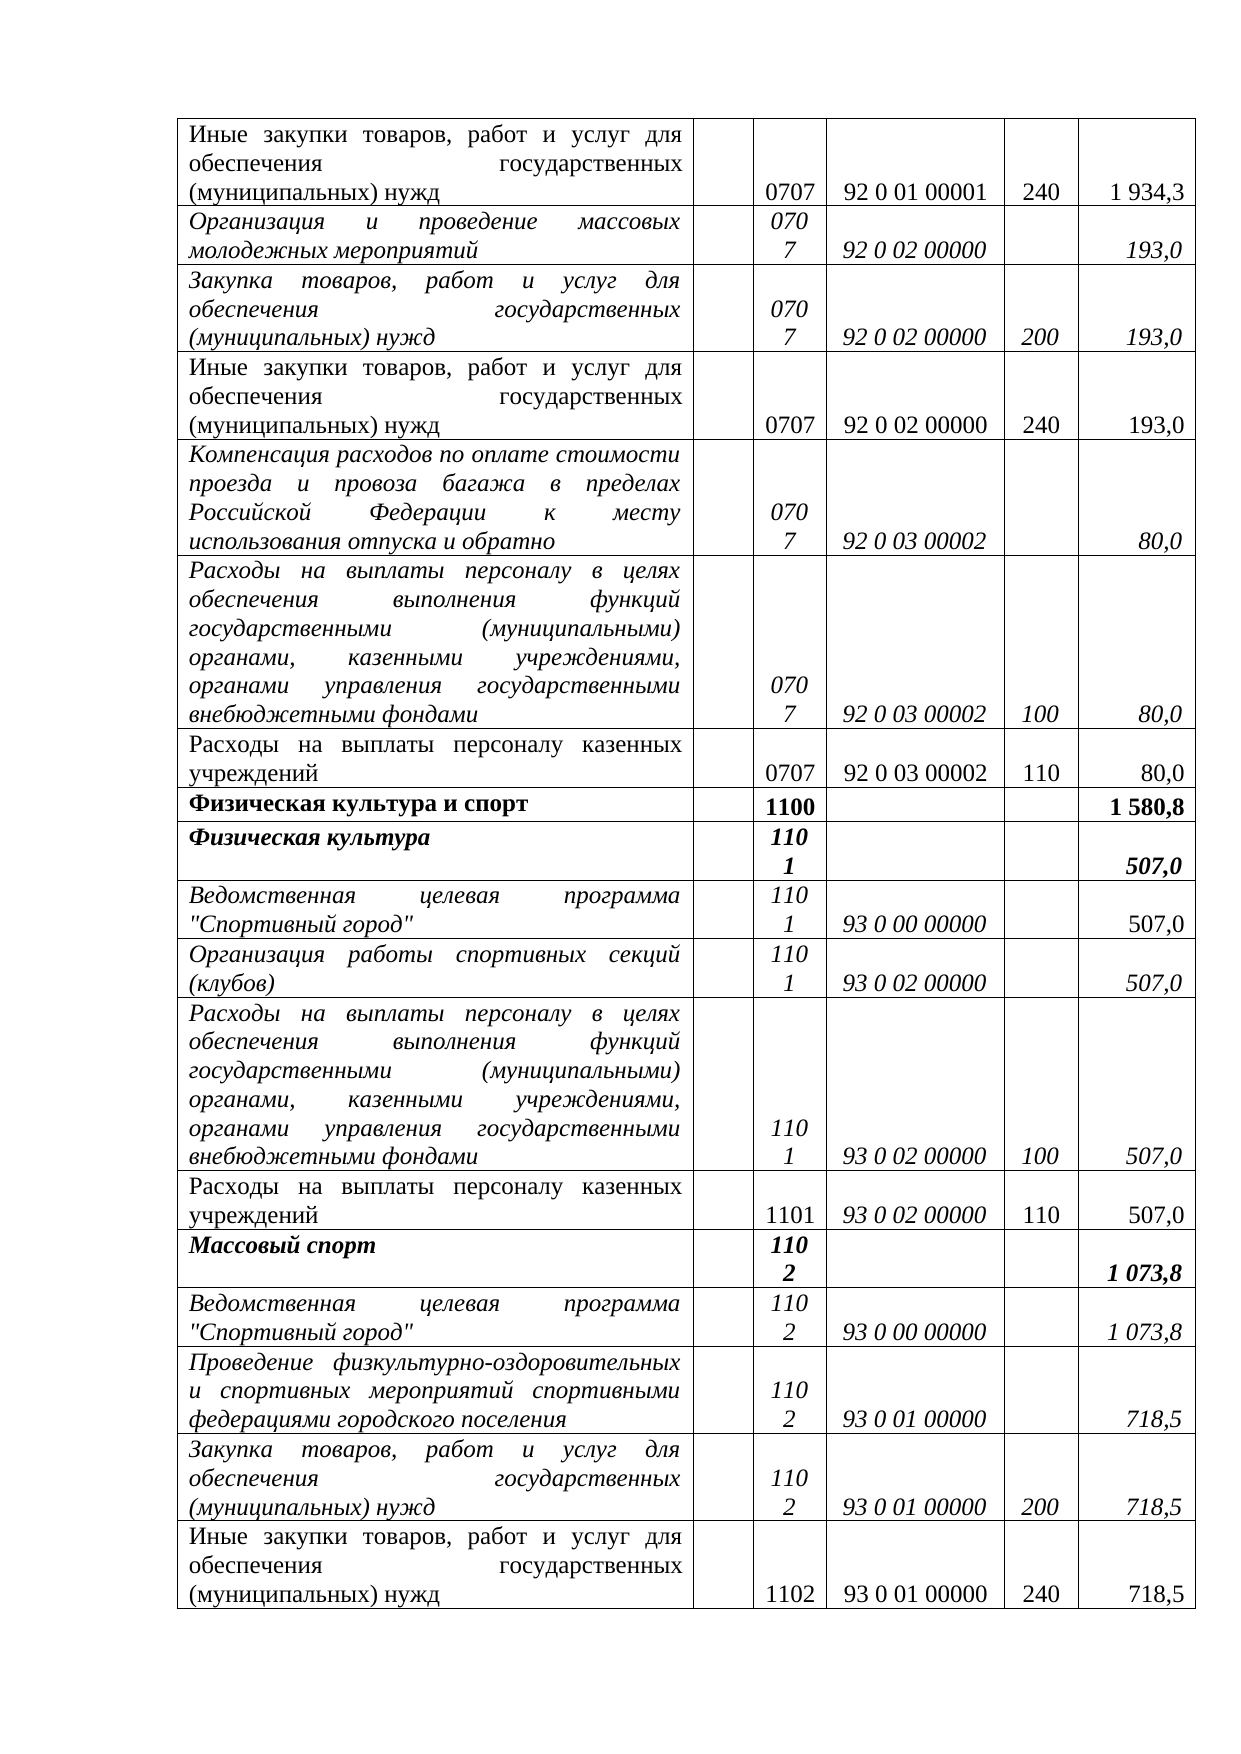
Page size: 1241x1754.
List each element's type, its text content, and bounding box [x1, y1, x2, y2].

table_cell [694, 881, 753, 938]
table_cell Ведомственная целевая программа "Спортивный город" [178, 1288, 693, 1346]
table_cell Физическая культура и спорт [178, 788, 693, 821]
table_cell [694, 556, 753, 728]
table_cell [694, 822, 753, 879]
table_cell 240 [1005, 119, 1078, 205]
table_cell 1102 [754, 1347, 826, 1433]
table_cell 93 0 01 00000 [827, 1521, 1004, 1608]
table_cell 1102 [754, 1288, 826, 1346]
table_cell Закупка товаров, работ и услуг для обеспечения государственных (муниципальных) нужд [178, 265, 693, 351]
table_cell Иные закупки товаров, работ и услуг для обеспечения государственных (муниципальных) нужд [178, 1521, 693, 1608]
table_cell 240 [1005, 352, 1078, 438]
table_cell 1 934,3 [1079, 119, 1195, 205]
table_cell [1005, 939, 1078, 997]
table_cell Массовый спорт [178, 1230, 693, 1287]
table_cell 1101 [754, 1171, 826, 1229]
table_cell 1 073,8 [1079, 1230, 1195, 1287]
table_cell 93 0 02 00000 [827, 998, 1004, 1170]
table_cell [694, 265, 753, 351]
table_cell 240 [1005, 1521, 1078, 1608]
table_cell 193,0 [1079, 265, 1195, 351]
table_cell [827, 822, 1004, 879]
table_cell Расходы на выплаты персоналу в целях обеспечения выполнения функций государственными (муниципальными) органами, казенными учреждениями, органами управления государственными внебюджетными фондами [178, 556, 693, 728]
table_cell 507,0 [1079, 1171, 1195, 1229]
table_cell 718,5 [1079, 1521, 1195, 1608]
table_cell 1101 [754, 881, 826, 938]
table_cell 0707 [754, 352, 826, 438]
table_cell 718,5 [1079, 1434, 1195, 1520]
table_cell 80,0 [1079, 729, 1195, 787]
table_cell 92 0 02 00000 [827, 206, 1004, 264]
table_cell Расходы на выплаты персоналу в целях обеспечения выполнения функций государственными (муниципальными) органами, казенными учреждениями, органами управления государственными внебюджетными фондами [178, 998, 693, 1170]
table_cell Компенсация расходов по оплате стоимости проезда и провоза багажа в пределах Российской Федерации к месту использования отпуска и обратно [178, 440, 693, 554]
table_cell Проведение физкультурно-оздоровительных и спортивных мероприятий спортивными федерациями городского поселения [178, 1347, 693, 1433]
table_cell 0707 [754, 119, 826, 205]
table_cell [1005, 822, 1078, 879]
table_cell [694, 1434, 753, 1520]
table_cell 507,0 [1079, 881, 1195, 938]
table_cell 1102 [754, 1230, 826, 1287]
table_cell 1102 [754, 1434, 826, 1520]
table_cell Иные закупки товаров, работ и услуг для обеспечения государственных (муниципальных) нужд [178, 352, 693, 438]
table_cell [827, 788, 1004, 821]
table_cell 92 0 02 00000 [827, 352, 1004, 438]
table_cell 507,0 [1079, 939, 1195, 997]
table_cell [694, 119, 753, 205]
table_cell 1101 [754, 822, 826, 879]
table_cell 93 0 02 00000 [827, 939, 1004, 997]
table_cell [1005, 206, 1078, 264]
table_cell 1 073,8 [1079, 1288, 1195, 1346]
table_cell [694, 729, 753, 787]
table_cell 1100 [754, 788, 826, 821]
table_cell 1102 [754, 1521, 826, 1608]
table_cell 0707 [754, 729, 826, 787]
table_cell 0707 [754, 206, 826, 264]
table_cell [694, 1230, 753, 1287]
table_cell 100 [1005, 556, 1078, 728]
table_cell [694, 1171, 753, 1229]
table_cell 200 [1005, 265, 1078, 351]
table_cell 80,0 [1079, 556, 1195, 728]
table_cell 80,0 [1079, 440, 1195, 554]
table_cell 110 [1005, 729, 1078, 787]
table_cell Ведомственная целевая программа "Спортивный город" [178, 881, 693, 938]
table_cell 200 [1005, 1434, 1078, 1520]
table_cell 92 0 03 00002 [827, 729, 1004, 787]
table_cell [694, 788, 753, 821]
table_cell [694, 1521, 753, 1608]
table_cell 92 0 02 00000 [827, 265, 1004, 351]
table_cell 0707 [754, 440, 826, 554]
table_cell [1005, 1288, 1078, 1346]
table_cell [694, 998, 753, 1170]
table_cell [178, 1434, 693, 1520]
table_cell 92 0 01 00001 [827, 119, 1004, 205]
table_cell Организация и проведение массовых молодежных мероприятий [178, 206, 693, 264]
table_cell 193,0 [1079, 206, 1195, 264]
table_cell [1005, 788, 1078, 821]
table_cell [1005, 881, 1078, 938]
table_cell 93 0 01 00000 [827, 1347, 1004, 1433]
table_cell 93 0 00 00000 [827, 881, 1004, 938]
table_cell Расходы на выплаты персоналу казенных учреждений [178, 1171, 693, 1229]
table_cell [694, 206, 753, 264]
table_cell Расходы на выплаты персоналу казенных учреждений [178, 729, 693, 787]
table_cell 0707 [754, 556, 826, 728]
table_cell [827, 1230, 1004, 1287]
table_cell 92 0 03 00002 [827, 556, 1004, 728]
table_cell 0707 [754, 265, 826, 351]
table_cell 507,0 [1079, 822, 1195, 879]
table_cell [1005, 1347, 1078, 1433]
table_cell 92 0 03 00002 [827, 440, 1004, 554]
table_cell [694, 939, 753, 997]
table_cell Физическая культура [178, 822, 693, 879]
table_cell 93 0 01 00000 [827, 1434, 1004, 1520]
table_cell 93 0 02 00000 [827, 1171, 1004, 1229]
table_cell 193,0 [1079, 352, 1195, 438]
table_cell Иные закупки товаров, работ и услуг для обеспечения государственных (муниципальных) нужд [178, 119, 693, 205]
table_cell [1005, 1230, 1078, 1287]
table_cell [1005, 440, 1078, 554]
table_cell [694, 440, 753, 554]
table_cell [694, 1347, 753, 1433]
table_cell [694, 352, 753, 438]
table_cell 718,5 [1079, 1347, 1195, 1433]
table_cell [694, 1288, 753, 1346]
table_cell 1 580,8 [1079, 788, 1195, 821]
table_cell 100 [1005, 998, 1078, 1170]
table_cell 1101 [754, 939, 826, 997]
table_cell 1101 [754, 998, 826, 1170]
table_cell 507,0 [1079, 998, 1195, 1170]
table_cell 93 0 00 00000 [827, 1288, 1004, 1346]
table_cell Организация работы спортивных секций (клубов) [178, 939, 693, 997]
table_cell 110 [1005, 1171, 1078, 1229]
